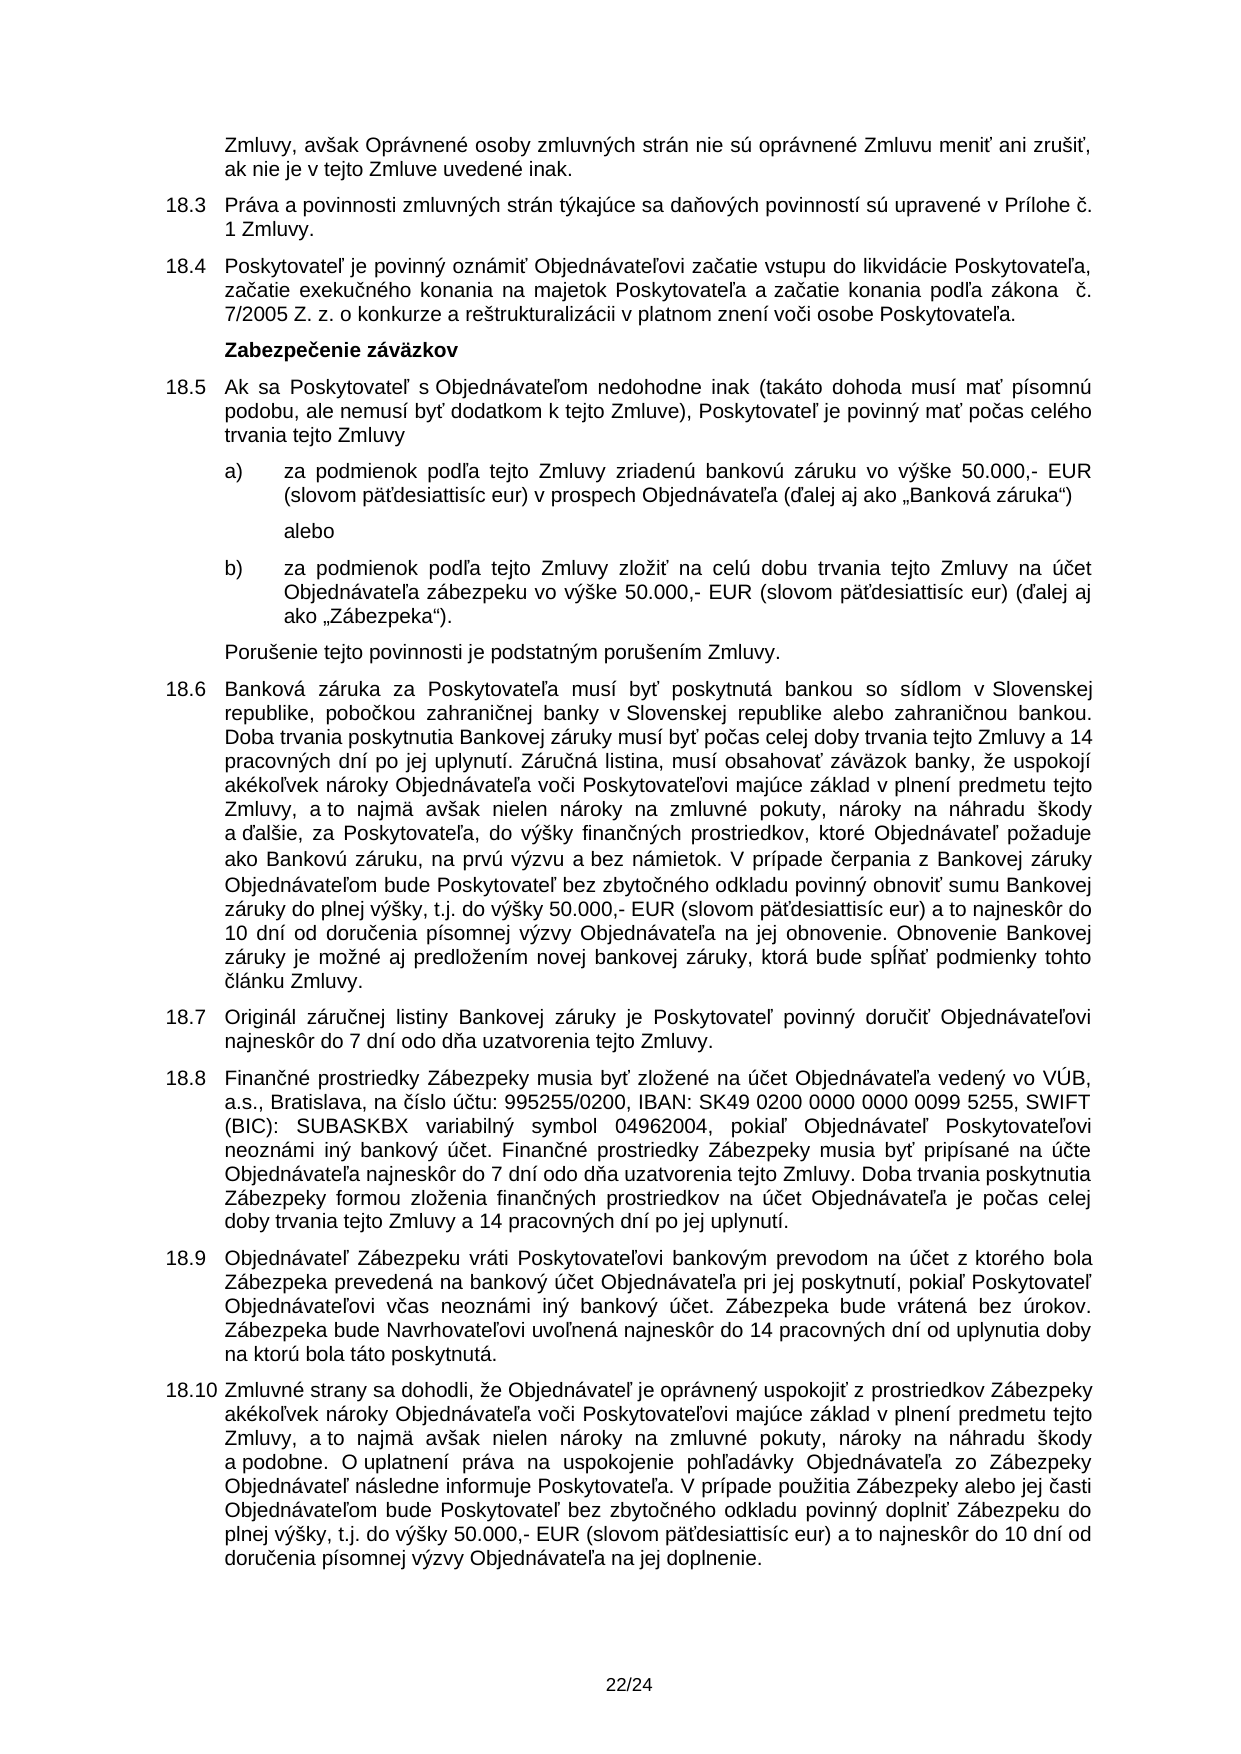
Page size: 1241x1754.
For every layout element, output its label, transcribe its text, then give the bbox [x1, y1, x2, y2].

list za podmienok podľa tejto Zmluvy zriadenú bankovú záruku vo výške 50.000,- EUR (slovom päťdesiattisíc eur) v prospech Objednávateľa (ďalej aj ako „Banková záruka“) [224, 459, 1093, 507]
list Ak sa Poskytovateľ s Objednávateľom nedohodne inak (takáto dohoda musí mať písomnú podobu, ale nemusí byť dodatkom k tejto Zmluve), Poskytovateľ je povinný mať počas celého trvania tejto Zmluvy [165, 374, 1093, 446]
text alebo [283, 519, 1093, 543]
list Práva a povinnosti zmluvných strán týkajúce sa daňových povinností sú upravené v Prílohe č. 1 Zmluvy. [165, 193, 1093, 241]
list za podmienok podľa tejto Zmluvy zložiť na celú dobu trvania tejto Zmluvy na účet Objednávateľa zábezpeku vo výške 50.000,- EUR (slovom päťdesiattisíc eur) (ďalej aj ako „Zábezpeka“). [224, 556, 1093, 628]
list Banková záruka za Poskytovateľa musí byť poskytnutá bankou so sídlom v Slovenskej republike, pobočkou zahraničnej banky v Slovenskej republike alebo zahraničnou bankou. Doba trvania poskytnutia Bankovej záruky musí byť počas celej doby trvania tejto Zmluvy a 14 pracovných dní po jej uplynutí. Záručná listina, musí obsahovať záväzok banky, že uspokojí akékoľvek nároky Objednávateľa voči Poskytovateľovi majúce základ v plnení predmetu tejto Zmluvy, a to najmä avšak nielen nároky na zmluvné pokuty, nároky na náhradu škody a ďalšie, za Poskytovateľa, do výšky finančných prostriedkov, ktoré Objednávateľ požaduje ako Bankovú záruku, na prvú výzvu a bez námietok. V prípade čerpania z Bankovej záruky Objednávateľom bude Poskytovateľ bez zbytočného odkladu povinný obnoviť sumu Bankovej záruky do plnej výšky, t.j. do výšky 50.000,- EUR (slovom päťdesiattisíc eur) a to najneskôr do 10 dní od doručenia písomnej výzvy Objednávateľa na jej obnovenie. Obnovenie Bankovej záruky je možné aj predložením novej bankovej záruky, ktorá bude spĺňať podmienky tohto článku Zmluvy. [165, 677, 1093, 993]
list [165, 133, 1093, 181]
list Objednávateľ Zábezpeku vráti Poskytovateľovi bankovým prevodom na účet z ktorého bola Zábezpeka prevedená na bankový účet Objednávateľa pri jej poskytnutí, pokiaľ Poskytovateľ Objednávateľovi včas neoznámi iný bankový účet. Zábezpeka bude vrátená bez úrokov. Zábezpeka bude Navrhovateľovi uvoľnená najneskôr do 14 pracovných dní od uplynutia doby na ktorú bola táto poskytnutá. [165, 1246, 1093, 1366]
list Poskytovateľ je povinný oznámiť Objednávateľovi začatie vstupu do likvidácie Poskytovateľa, začatie exekučného konania na majetok Poskytovateľa a začatie konania podľa zákona č. 7/2005 Z. z. o konkurze a reštrukturalizácii v platnom znení voči osobe Poskytovateľa. [165, 254, 1093, 326]
text Zabezpečenie záväzkov [224, 338, 1093, 362]
list Zmluvné strany sa dohodli, že Objednávateľ je oprávnený uspokojiť z prostriedkov Zábezpeky akékoľvek nároky Objednávateľa voči Poskytovateľovi majúce základ v plnení predmetu tejto Zmluvy, a to najmä avšak nielen nároky na zmluvné pokuty, nároky na náhradu škody a podobne. O uplatnení práva na uspokojenie pohľadávky Objednávateľa zo Zábezpeky Objednávateľ následne informuje Poskytovateľa. V prípade použitia Zábezpeky alebo jej časti Objednávateľom bude Poskytovateľ bez zbytočného odkladu povinný doplniť Zábezpeku do plnej výšky, t.j. do výšky 50.000,- EUR (slovom päťdesiattisíc eur) a to najneskôr do 10 dní od doručenia písomnej výzvy Objednávateľa na jej doplnenie. [165, 1378, 1093, 1570]
list Originál záručnej listiny Bankovej záruky je Poskytovateľ povinný doručiť Objednávateľovi najneskôr do 7 dní odo dňa uzatvorenia tejto Zmluvy. [165, 1005, 1093, 1053]
list Finančné prostriedky Zábezpeky musia byť zložené na účet Objednávateľa vedený vo VÚB, a.s., Bratislava, na číslo účtu: 995255/0200, IBAN: SK49 0200 0000 0000 0099 5255, SWIFT (BIC): SUBASKBX variabilný symbol 04962004, pokiaľ Objednávateľ Poskytovateľovi neoznámi iný bankový účet. Finančné prostriedky Zábezpeky musia byť pripísané na účte Objednávateľa najneskôr do 7 dní odo dňa uzatvorenia tejto Zmluvy. Doba trvania poskytnutia Zábezpeky formou zloženia finančných prostriedkov na účet Objednávateľa je počas celej doby trvania tejto Zmluvy a 14 pracovných dní po jej uplynutí. [165, 1066, 1093, 1233]
text Porušenie tejto povinnosti je podstatným porušením Zmluvy. [165, 640, 1093, 664]
